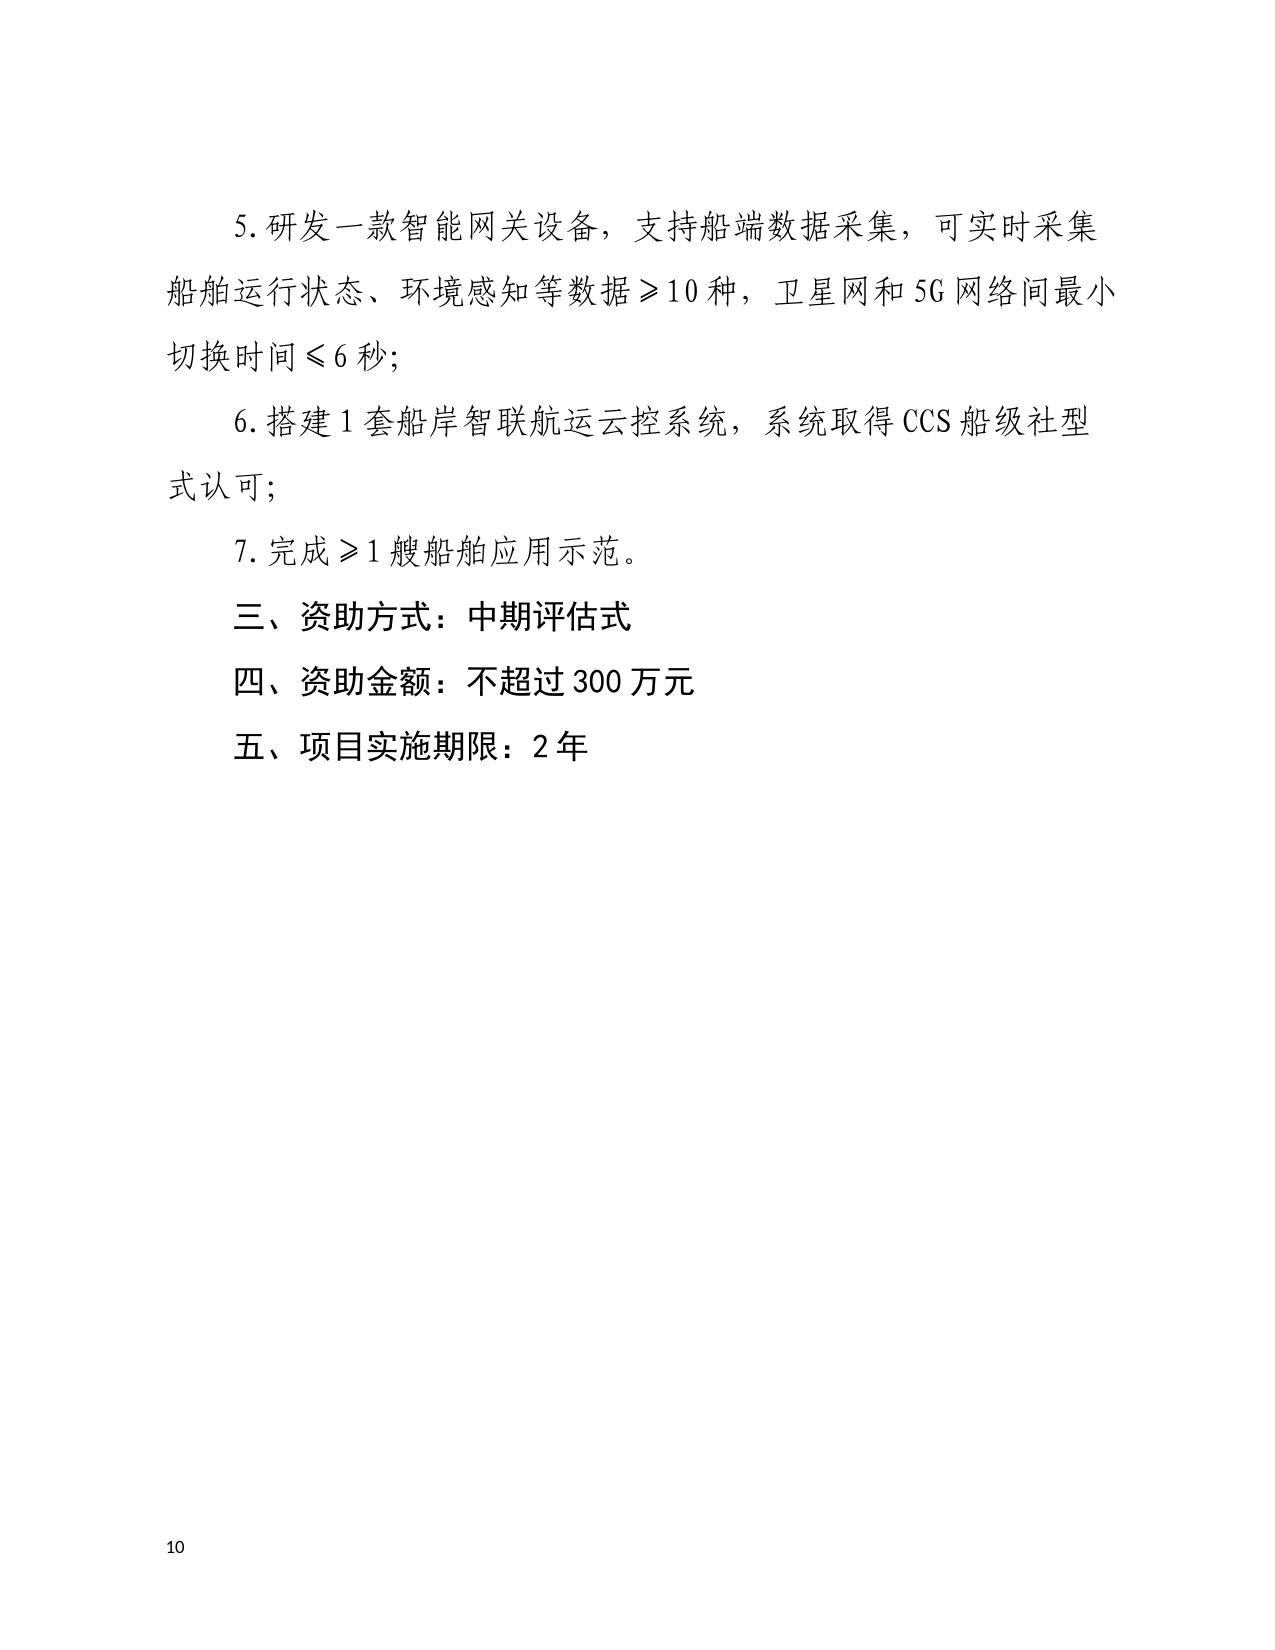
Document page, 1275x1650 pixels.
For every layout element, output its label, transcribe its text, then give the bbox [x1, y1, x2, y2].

text 6.搭建1套船岸智联航运云控系统，系统取得CCS船级社型式认可； [165, 386, 1121, 516]
text 5.研发一款智能网关设备，支持船端数据采集，可实时采集船舶运行状态、环境感知等数据≥10种，卫星网和5G网络间最小切换时间≤6秒； [165, 191, 1121, 386]
list 四、资助金额：不超过300万元 [165, 646, 1121, 711]
list 三、资助方式：中期评估式 [165, 581, 1121, 646]
text 7.完成≥1艘船舶应用示范。 [165, 516, 1121, 581]
text 五、项目实施期限：2年 [165, 711, 1121, 776]
